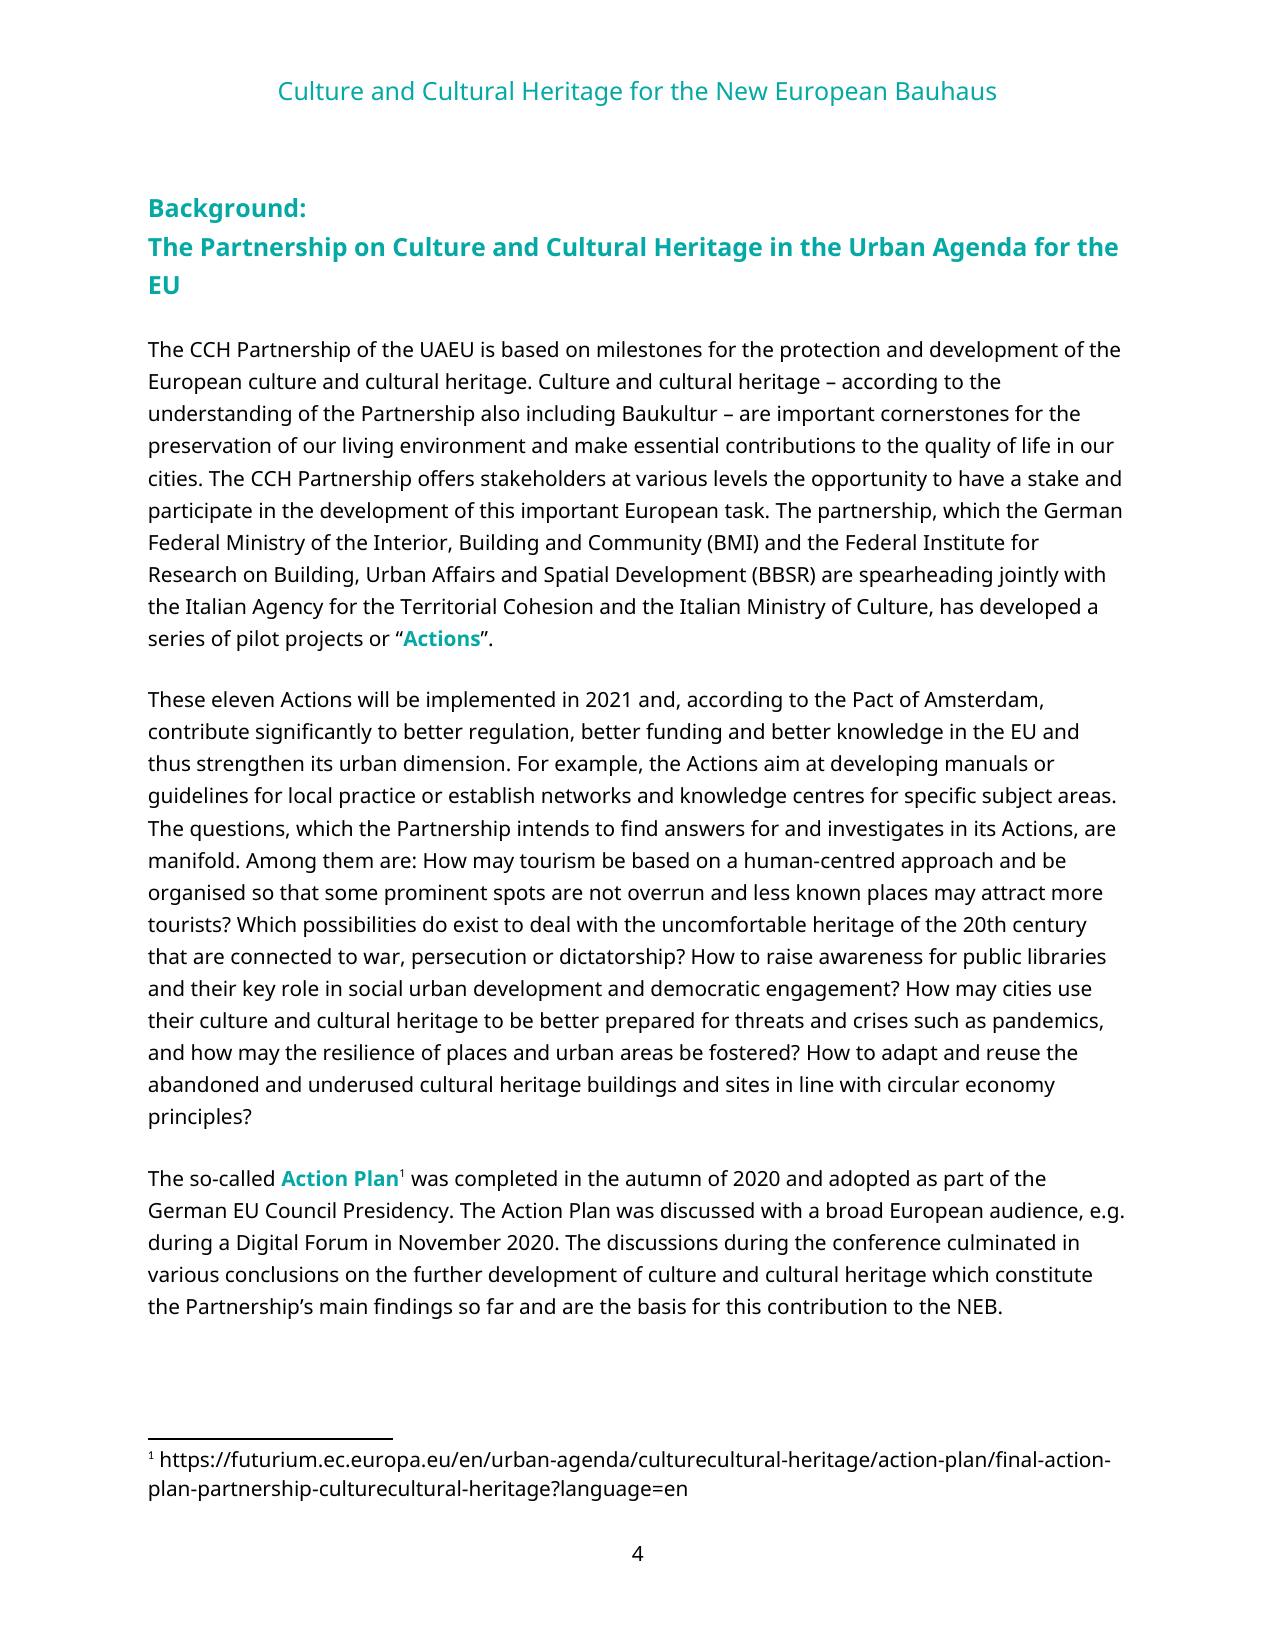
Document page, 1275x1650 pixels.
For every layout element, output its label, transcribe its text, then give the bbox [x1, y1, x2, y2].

text These eleven Actions will be implemented in 2021 and, according to the Pact of Amsterdam, contribute significantly to better regulation, better funding and better knowledge in the EU and thus strengthen its urban dimension. For example, the Actions aim at developing manuals or guidelines for local practice or establish networks and knowledge centres for specific subject areas. The questions, which the Partnership intends to find answers for and investigates in its Actions, are manifold. Among them are: How may tourism be based on a human-centred approach and be organised so that some prominent spots are not overrun and less known places may attract more tourists? Which possibilities do exist to deal with the uncomfortable heritage of the 20th century that are connected to war, persecution or dictatorship? How to raise awareness for public libraries and their key role in social urban development and democratic engagement? How may cities use their culture and cultural heritage to be better prepared for threats and crises such as pandemics, and how may the resilience of places and urban areas be fostered? How to adapt and reuse the abandoned and underused cultural heritage buildings and sites in line with circular economy principles? [148, 685, 1127, 1131]
text The CCH Partnership of the UAEU is based on milestones for the protection and development of the European culture and cultural heritage. Culture and cultural heritage – according to the understanding of the Partnership also including Baukultur – are important cornerstones for the preservation of our living environment and make essential contributions to the quality of life in our cities. The CCH Partnership offers stakeholders at various levels the opportunity to have a stake and participate in the development of this important European task. The partnership, which the German Federal Ministry of the Interior, Building and Community (BMI) and the Federal Institute for Research on Building, Urban Affairs and Spatial Development (BBSR) are spearheading jointly with the Italian Agency for the Territorial Cohesion and the Italian Ministry of Culture, has developed a series of pilot projects or “Actions”. [148, 335, 1127, 653]
text The so-called Action Plan was completed in the autumn of 2020 and adopted as part of the German EU Council Presidency. The Action Plan was discussed with a broad European audience, e.g. during a Digital Forum in November 2020. The discussions during the conference culminated in various conclusions on the further development of culture and cultural heritage which constitute the Partnership’s main findings so far and are the basis for this contribution to the NEB. [148, 1164, 1127, 1321]
text Background: The Partnership on Culture and Cultural Heritage in the Urban Agenda for the EU [148, 191, 1127, 302]
